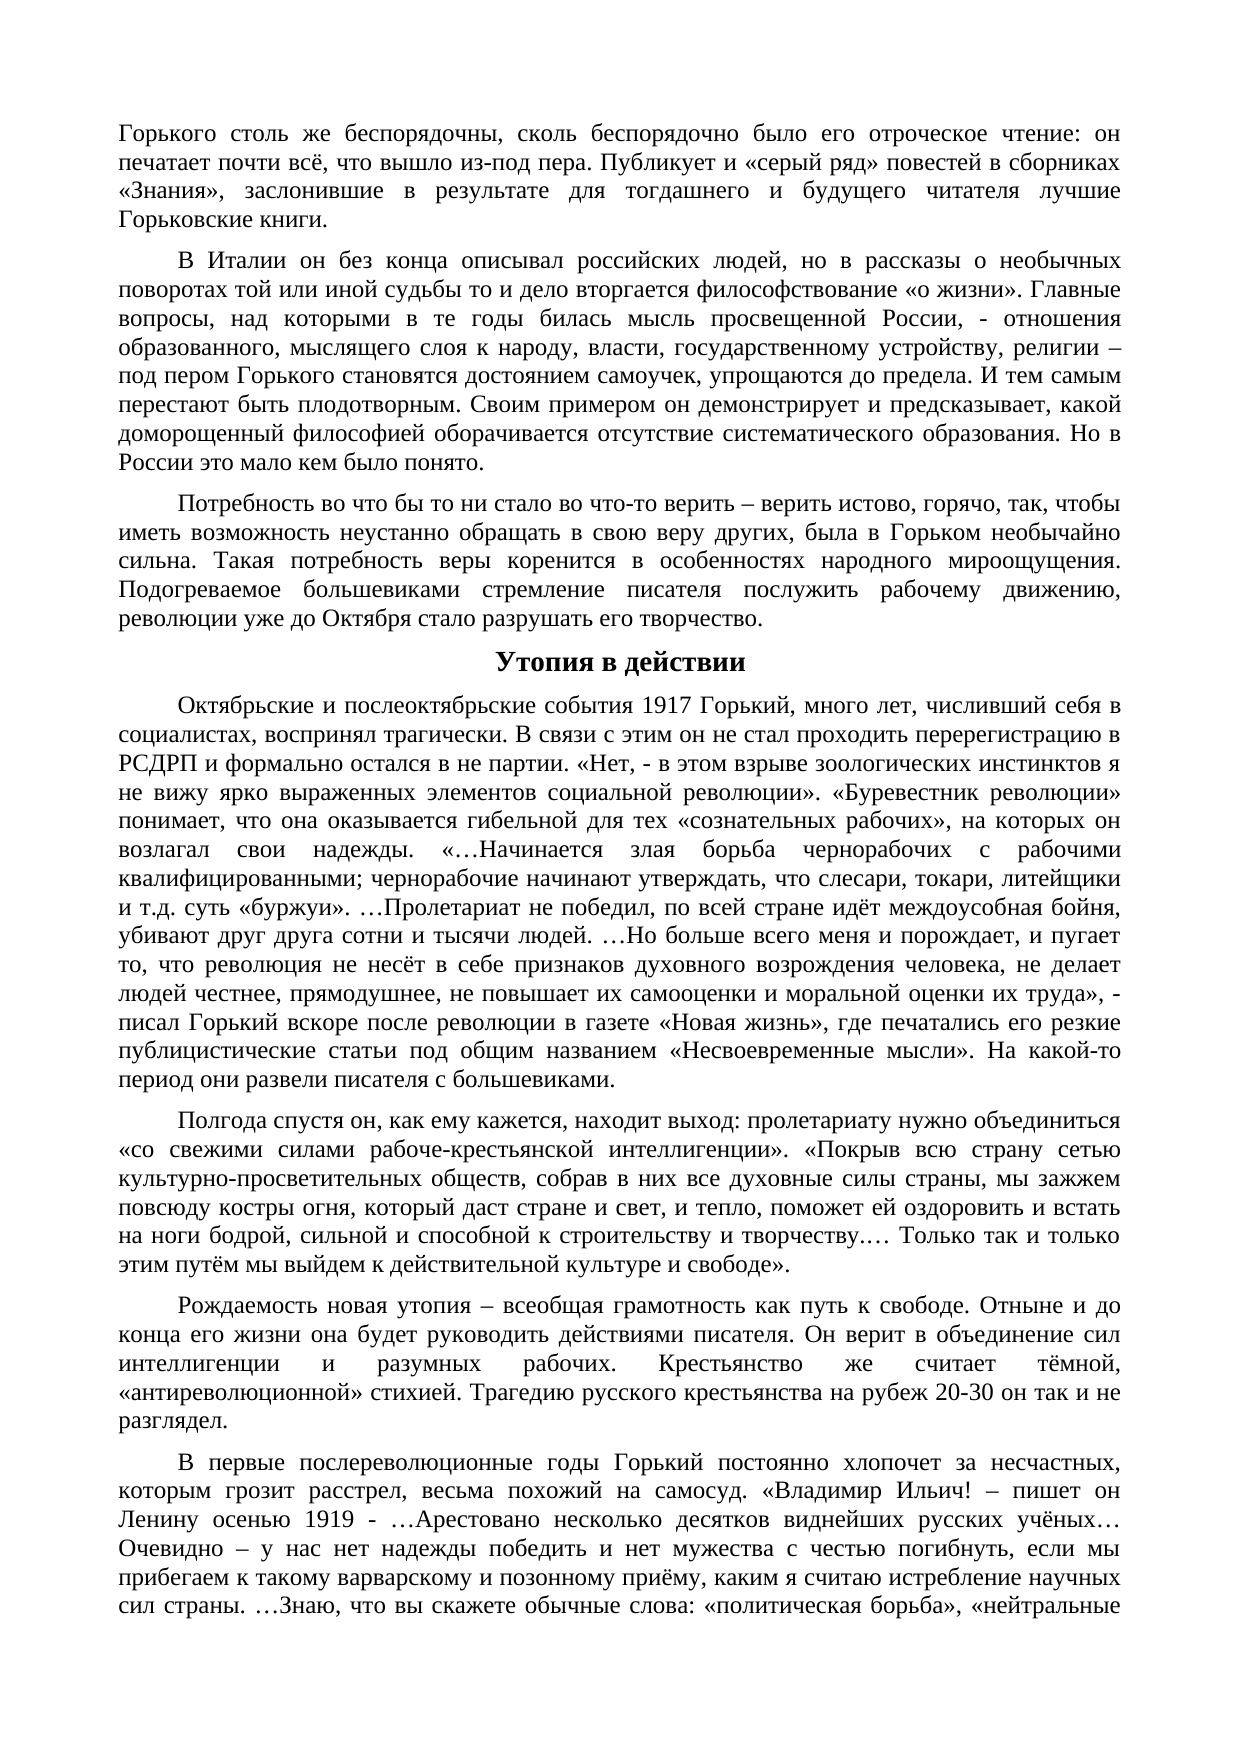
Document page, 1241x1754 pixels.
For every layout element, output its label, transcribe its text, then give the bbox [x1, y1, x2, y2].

text Рождаемость новая утопия – всеобщая грамотность как путь к свободе. Отныне и до конца его жизни она будет руководить действиями писателя. Он верит в объединение сил интеллигенции и разумных рабочих. Крестьянство же считает тёмной, «антиреволюционной» стихией. Трагедию русского крестьянства на рубеж 20-30 он так и не разглядел. [118, 1290, 1122, 1434]
text Октябрьские и послеоктябрьские события 1917 Горький, много лет, числивший себя в социалистах, воспринял трагически. В связи с этим он не стал проходить перерегистрацию в РСДРП и формально остался в не партии. «Нет, - в этом взрыве зоологических инстинктов я не вижу ярко выраженных элементов социальной революции». «Буревестник революции» понимает, что она оказывается гибельной для тех «сознательных рабочих», на которых он возлагал свои надежды. «…Начинается злая борьба чернорабочих с рабочими квалифицированными; чернорабочие начинают утверждать, что слесари, токари, литейщики и т.д. суть «буржуи». …Пролетариат не победил, по всей стране идёт междоусобная бойня, убивают друг друга сотни и тысячи людей. …Но больше всего меня и порождает, и пугает то, что революция не несёт в себе признаков духовного возрождения человека, не делает людей честнее, прямодушнее, не повышает их самооценки и моральной оценки их труда», - писал Горький вскоре после революции в газете «Новая жизнь», где печатались его резкие публицистические статьи под общим названием «Несвоевременные мысли». На какой-то период они развели писателя с большевиками. [118, 690, 1122, 1093]
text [118, 118, 1122, 233]
text Полгода спустя он, как ему кажется, находит выход: пролетариату нужно объединиться «со свежими силами рабоче-крестьянской интеллигенции». «Покрыв всю страну сетью культурно-просветительных обществ, собрав в них все духовные силы страны, мы зажжем повсюду костры огня, который даст стране и свет, и тепло, поможет ей оздоровить и встать на ноги бодрой, сильной и способной к строительству и творчеству.… Только так и только этим путём мы выйдем к действительной культуре и свободе». [118, 1105, 1122, 1278]
text В Италии он без конца описывал российских людей, но в рассказы о необычных поворотах той или иной судьбы то и дело вторгается философствование «о жизни». Главные вопросы, над которыми в те годы билась мысль просвещенной России, - отношения образованного, мыслящего слоя к народу, власти, государственному устройству, религии – под пером Горького становятся достоянием самоучек, упрощаются до предела. И тем самым перестают быть плодотворным. Своим примером он демонстрирует и предсказывает, какой доморощенный философией оборачивается отсутствие систематического образования. Но в России это мало кем было понято. [118, 246, 1122, 476]
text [118, 1447, 1122, 1619]
text Утопия в действии [118, 644, 1122, 678]
text Потребность во что бы то ни стало во что-то верить – верить истово, горячо, так, чтобы иметь возможность неустанно обращать в свою веру других, была в Горьком необычайно сильна. Такая потребность веры коренится в особенностях народного мироощущения. Подогреваемое большевиками стремление писателя послужить рабочему движению, революции уже до Октября стало разрушать его творчество. [118, 488, 1122, 632]
